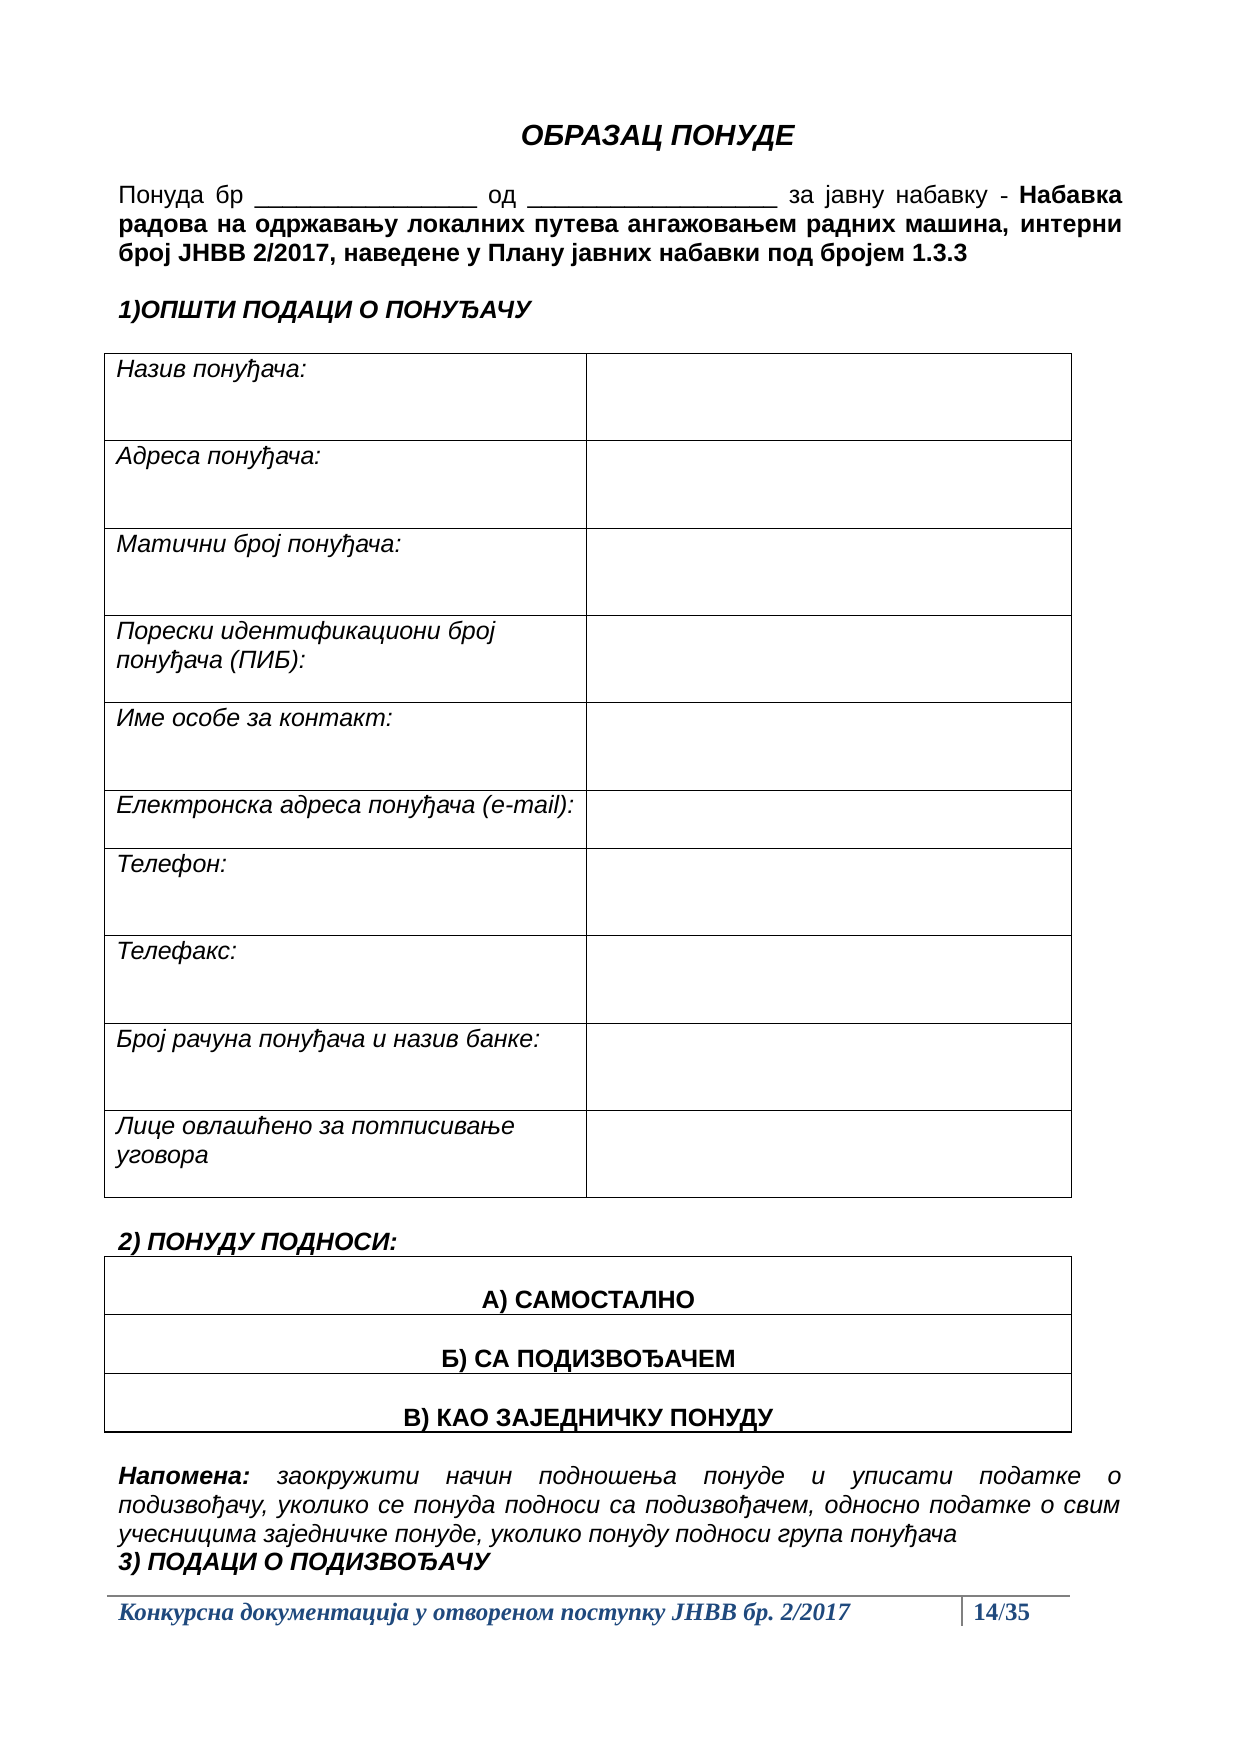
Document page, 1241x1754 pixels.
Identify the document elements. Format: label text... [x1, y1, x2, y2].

table_cell Електронска адреса понуђача (e-mail): [105, 791, 586, 848]
table_cell [587, 529, 1071, 615]
text ОБРАЗАЦ ПОНУДЕ [193, 118, 1122, 152]
text Понуда бр ________________ од __________________ за јавну набавку - Набавка радова на одржавању локалних путева ангажовањем радних машина, интерни број ЈНВВ 2/2017, наведене у Плану јавних набавки под бројем 1.3.3 [118, 180, 1122, 267]
table_cell Матични број понуђача: [105, 529, 586, 615]
table_header Назив понуђача: [105, 354, 586, 440]
table_cell [587, 703, 1071, 789]
table_cell Телефакс: [105, 936, 586, 1023]
table_cell Адреса понуђача: [105, 441, 586, 528]
table_cell [587, 791, 1071, 848]
table_cell Порески идентификациони број понуђача (ПИБ): [105, 616, 586, 702]
text 1)ОПШТИ ПОДАЦИ О ПОНУЂАЧУ [118, 296, 1122, 324]
table_header [587, 354, 1071, 440]
text Напомена: заокружити начин подношења понуде и уписати податке о подизвођачу, уколико се понуда подноси са подизвођачем, односно податке о свим учесницима заједничке понуде, уколико понуду подноси група понуђача [118, 1461, 1122, 1547]
table_cell Име особе за контакт: [105, 703, 586, 789]
table_cell Број рачуна понуђача и назив банке: [105, 1024, 586, 1110]
text 3) ПОДАЦИ О ПОДИЗВОЂАЧУ [118, 1547, 1122, 1576]
table_cell [587, 1024, 1071, 1110]
table_cell Лице овлашћено за потписивање уговора [105, 1111, 586, 1197]
text 2) ПОНУДУ ПОДНОСИ: [118, 1227, 1122, 1256]
table_header А) САМОСТАЛНО [105, 1257, 1071, 1314]
table_cell Б) СА ПОДИЗВОЂАЧЕМ [105, 1315, 1071, 1373]
table_cell [587, 849, 1071, 935]
table_cell [587, 441, 1071, 528]
table_cell [587, 616, 1071, 702]
table_cell Телефон: [105, 849, 586, 935]
table_cell [587, 936, 1071, 1023]
table_cell [587, 1111, 1071, 1197]
table_cell В) КАО ЗАЈЕДНИЧКУ ПОНУДУ [105, 1374, 1071, 1431]
